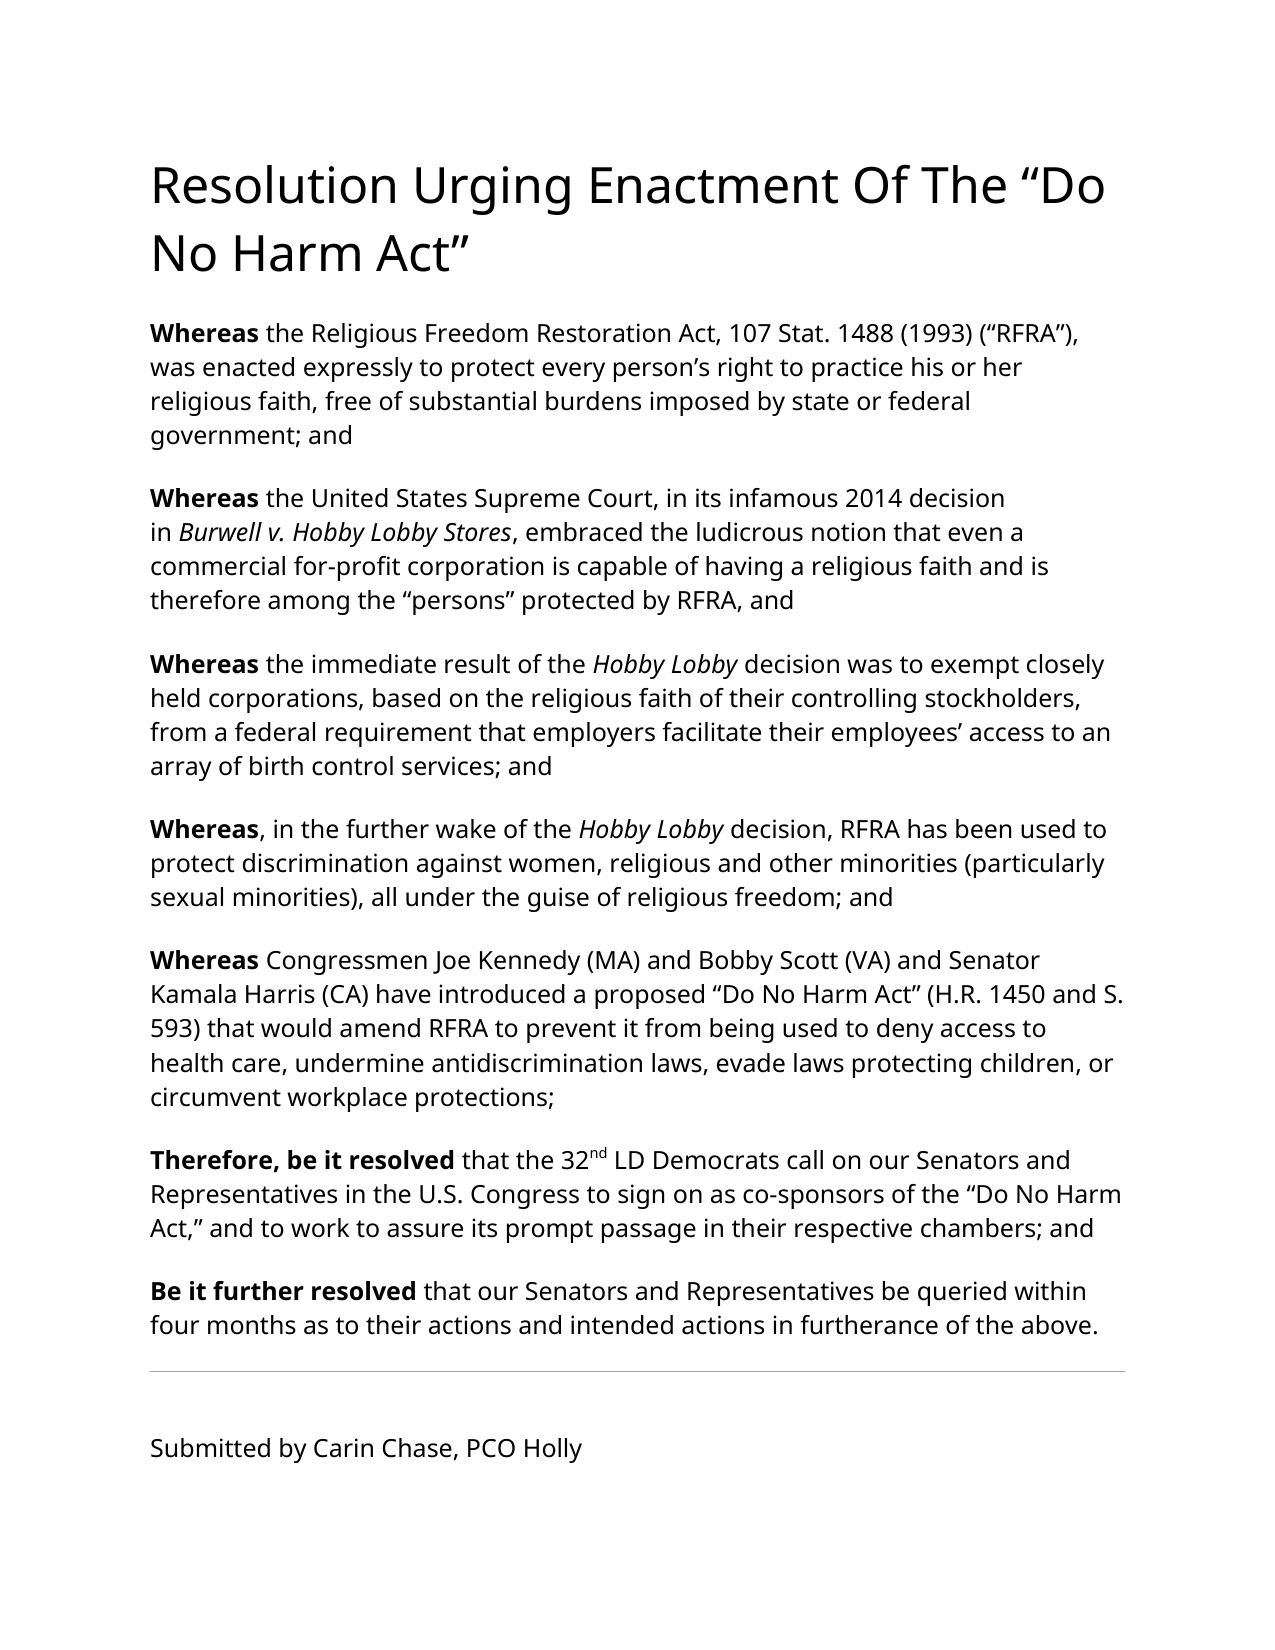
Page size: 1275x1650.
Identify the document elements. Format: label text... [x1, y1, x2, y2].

text Therefore, be it resolved that the 32nd LD Democrats call on our Senators and Representatives in the U.S. Congress to sign on as co-sponsors of the “Do No Harm Act,” and to work to assure its prompt passage in their respective chambers; and [150, 1142, 1125, 1245]
text Whereas, in the further wake of the Hobby Lobby decision, RFRA has been used to protect discrimination against women, religious and other minorities (particularly sexual minorities), all under the guise of religious freedom; and [150, 812, 1125, 914]
text Be it further resolved that our Senators and Representatives be queried within four months as to their actions and intended actions in furtherance of the above. [150, 1274, 1125, 1342]
text Whereas Congressmen Joe Kennedy (MA) and Bobby Scott (VA) and Senator Kamala Harris (CA) have introduced a proposed “Do No Harm Act” (H.R. 1450 and S. 593) that would amend RFRA to prevent it from being used to deny access to health care, undermine antidiscrimination laws, evade laws protecting children, or circumvent workplace protections; [150, 943, 1125, 1113]
text Whereas the United States Supreme Court, in its infamous 2014 decision in Burwell v. Hobby Lobby Stores, embraced the ludicrous notion that even a commercial for-profit corporation is capable of having a religious faith and is therefore among the “persons” protected by RFRA, and [150, 481, 1125, 617]
text Whereas the immediate result of the Hobby Lobby decision was to exempt closely held corporations, based on the religious faith of their controlling stockholders, from a federal requirement that employers facilitate their employees’ access to an array of birth control services; and [150, 646, 1125, 782]
text Whereas the Religious Freedom Restoration Act, 107 Stat. 1488 (1993) (“RFRA”), was enacted expressly to protect every person’s right to practice his or her religious faith, free of substantial burdens imposed by state or federal government; and [150, 315, 1125, 452]
text Resolution Urging Enactment Of The “Do No Harm Act” [150, 150, 1125, 286]
text Submitted by Carin Chase, PCO Holly [150, 1431, 1125, 1465]
